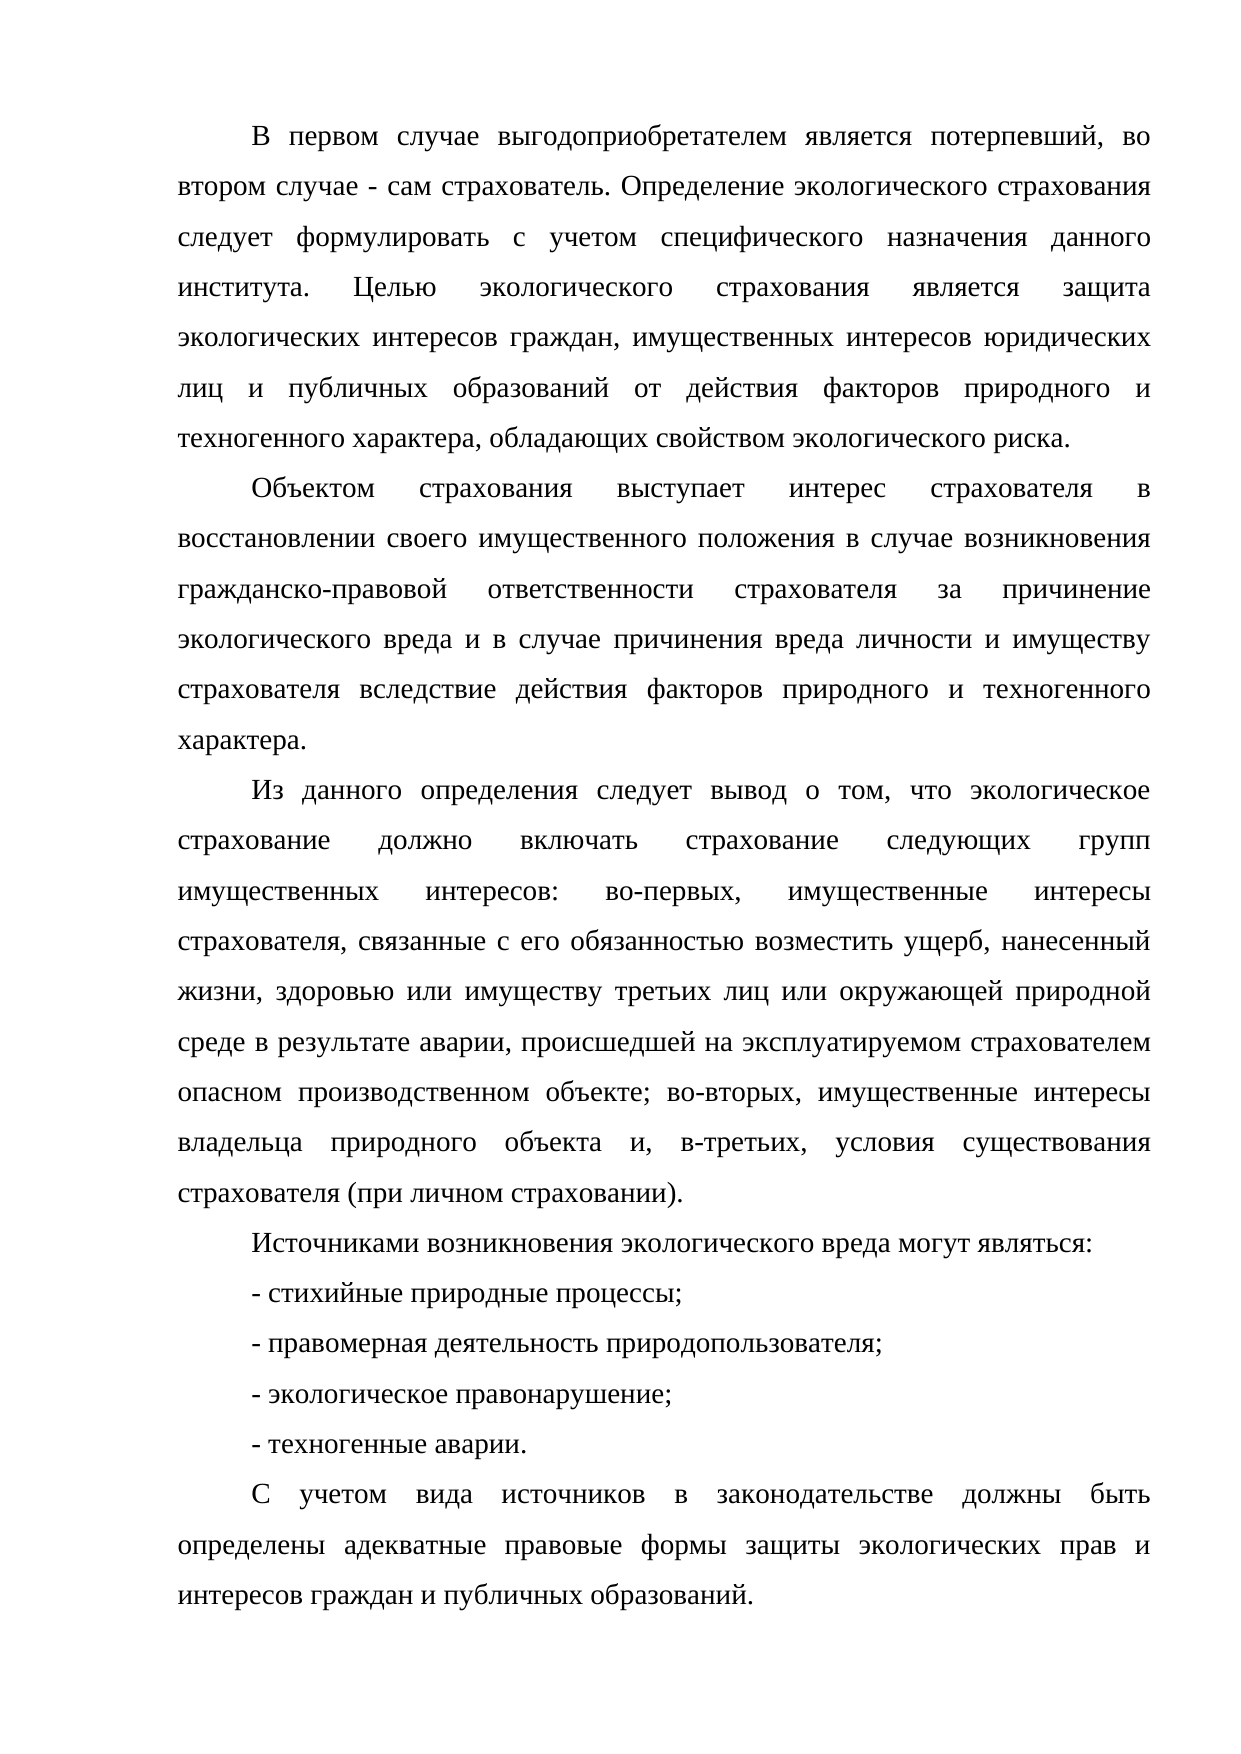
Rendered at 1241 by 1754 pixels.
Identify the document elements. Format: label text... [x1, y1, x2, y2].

text В первом случае выгодоприобретателем является потерпевший, во втором случае - сам страхователь. Определение экологического страхования следует формулировать с учетом специфического назначения данного института. Целью экологического страхования является защита экологических интересов граждан, имущественных интересов юридических лиц и публичных образований от действия факторов природного и техногенного характера, обладающих свойством экологического риска. [177, 118, 1152, 453]
text Объектом страхования выступает интерес страхователя в восстановлении своего имущественного положения в случае возникновения гражданско-правовой ответственности страхователя за причинение экологического вреда и в случае причинения вреда личности и имуществу страхователя вследствие действия факторов природного и техногенного характера. [177, 470, 1152, 755]
text С учетом вида источников в законодательстве должны быть определены адекватные правовые формы защиты экологических прав и интересов граждан и публичных образований. [177, 1477, 1152, 1611]
text - стихийные природные процессы; [177, 1275, 1152, 1309]
text - экологическое правонарушение; [177, 1376, 1152, 1409]
text Из данного определения следует вывод о том, что экологическое страхование должно включать страхование следующих групп имущественных интересов: во-первых, имущественные интересы страхователя, связанные с его обязанностью возместить ущерб, нанесенный жизни, здоровью или имуществу третьих лиц или окружающей природной среде в результате аварии, происшедшей на эксплуатируемом страхователем опасном производственном объекте; во-вторых, имущественные интересы владельца природного объекта и, в-третьих, условия существования страхователя (при личном страховании). [177, 772, 1152, 1208]
text Источниками возникновения экологического вреда могут являться: [177, 1225, 1152, 1258]
text - техногенные аварии. [177, 1426, 1152, 1460]
text - правомерная деятельность природопользователя; [177, 1326, 1152, 1359]
